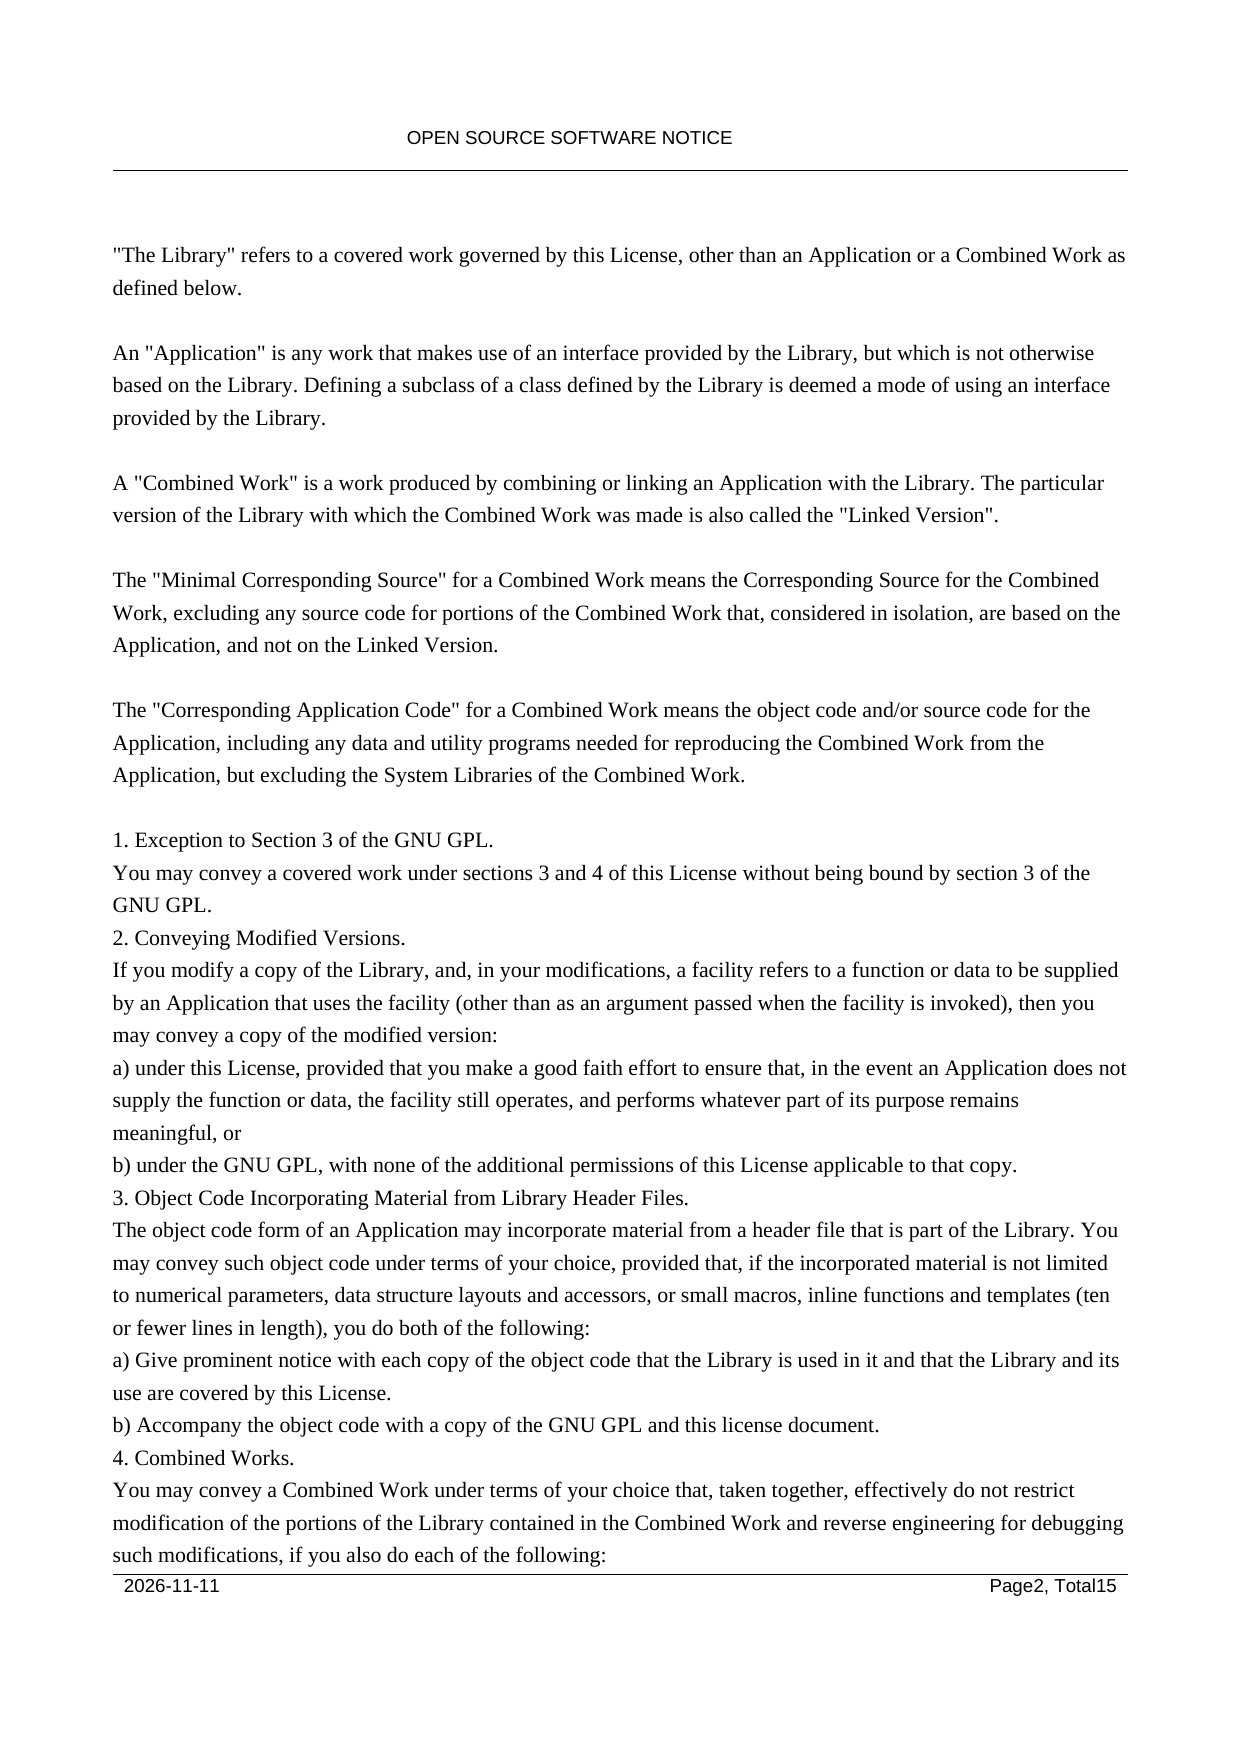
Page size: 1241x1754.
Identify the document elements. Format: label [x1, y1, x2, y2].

text [112, 206, 1128, 1571]
